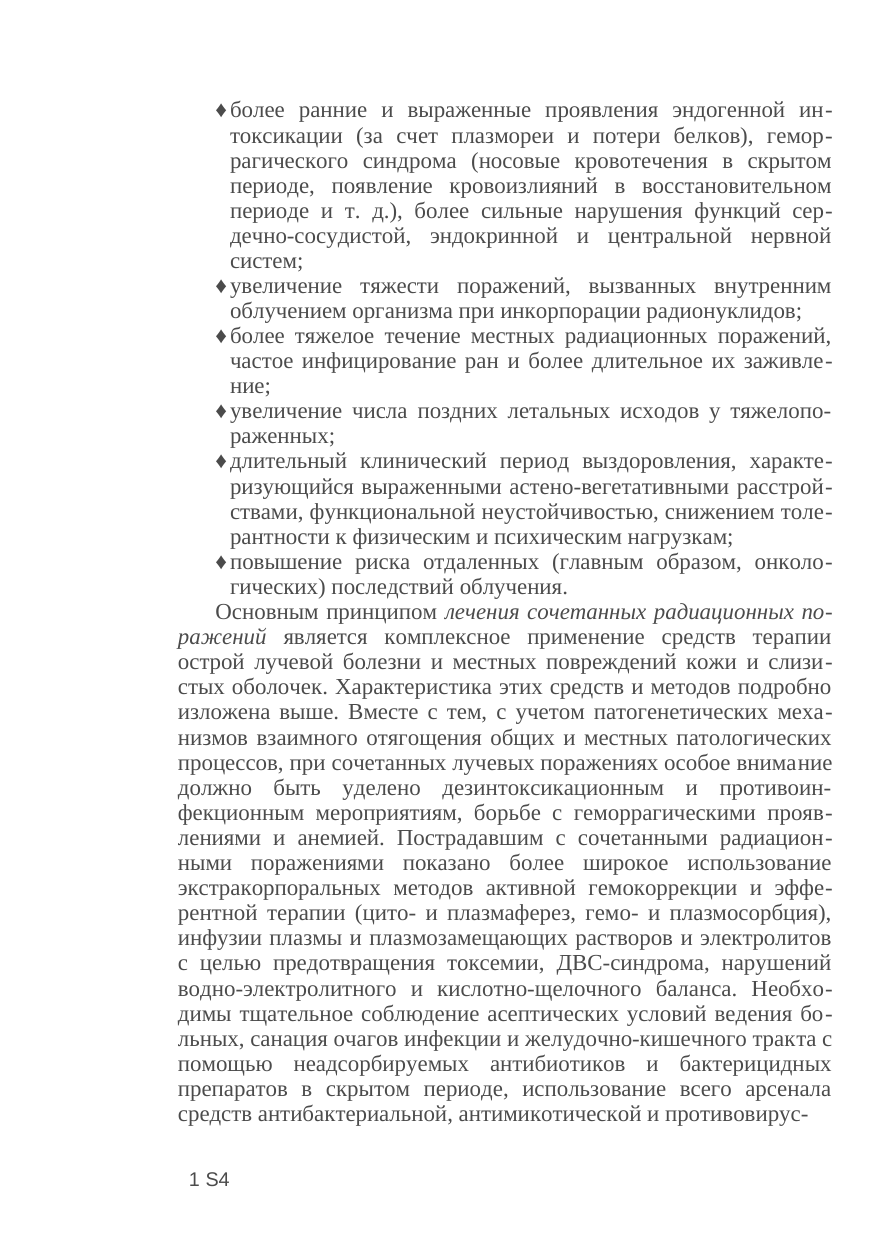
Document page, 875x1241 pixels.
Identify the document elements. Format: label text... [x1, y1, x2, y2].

list длительный клинический период выздоровления, характеризующийся выраженными астено-вегетативными расстройствами, функциональной неустойчивостью, снижением толерантности к физическим и психическим нагрузкам; [215, 449, 832, 549]
list более ранние и выраженные проявления эндогенной интоксикации (за счет плазмореи и потери белков), геморрагического синдрома (носовые кровотечения в скрытом периоде, появление кровоизлияний в восстановительном периоде и т. д.), более сильные нарушения функций сердечно-сосудистой, эндокринной и центральной нервной систем; [215, 98, 832, 273]
text Основным принципом лечения сочетанных радиационных поражений является комплексное применение средств терапии острой лучевой болезни и местных повреждений кожи и слизистых оболочек. Характеристика этих средств и методов подробно изложена выше. Вместе с тем, с учетом патогенетических механизмов взаимного отягощения общих и местных патологических процессов, при сочетанных лучевых поражениях особое внимание должно быть уделено дезинтоксикационным и противоин- фекционным мероприятиям, борьбе с геморрагическими проявлениями и анемией. Пострадавшим с сочетанными радиационными поражениями показано более широкое использование экстракорпоральных методов активной гемокоррекции и эфферентной терапии (цито- и плазмаферез, гемо- и плазмосорбция), инфузии плазмы и плазмозамещающих растворов и электролитов с целью предотвращения токсемии, ДВС-синдрома, нарушений водно-электролитного и кислотно-щелочного баланса. Необходимы тщательное соблюдение асептических условий ведения больных, санация очагов инфекции и желудочно-кишечного тракта с помощью неадсорбируемых антибиотиков и бактерицидных препаратов в скрытом периоде, использование всего арсенала средств антибактериальной, антимикотической и противовирус- [178, 599, 832, 1126]
list более тяжелое течение местных радиационных поражений, частое инфицирование ран и более длительное их заживление; [215, 324, 832, 399]
list увеличение числа поздних летальных исходов у тяжелопо- раженных; [215, 399, 832, 449]
list повышение риска отдаленных (главным образом, онкологических) последствий облучения. [215, 549, 832, 599]
list увеличение тяжести поражений, вызванных внутренним облучением организма при инкорпорации радионуклидов; [215, 273, 832, 324]
